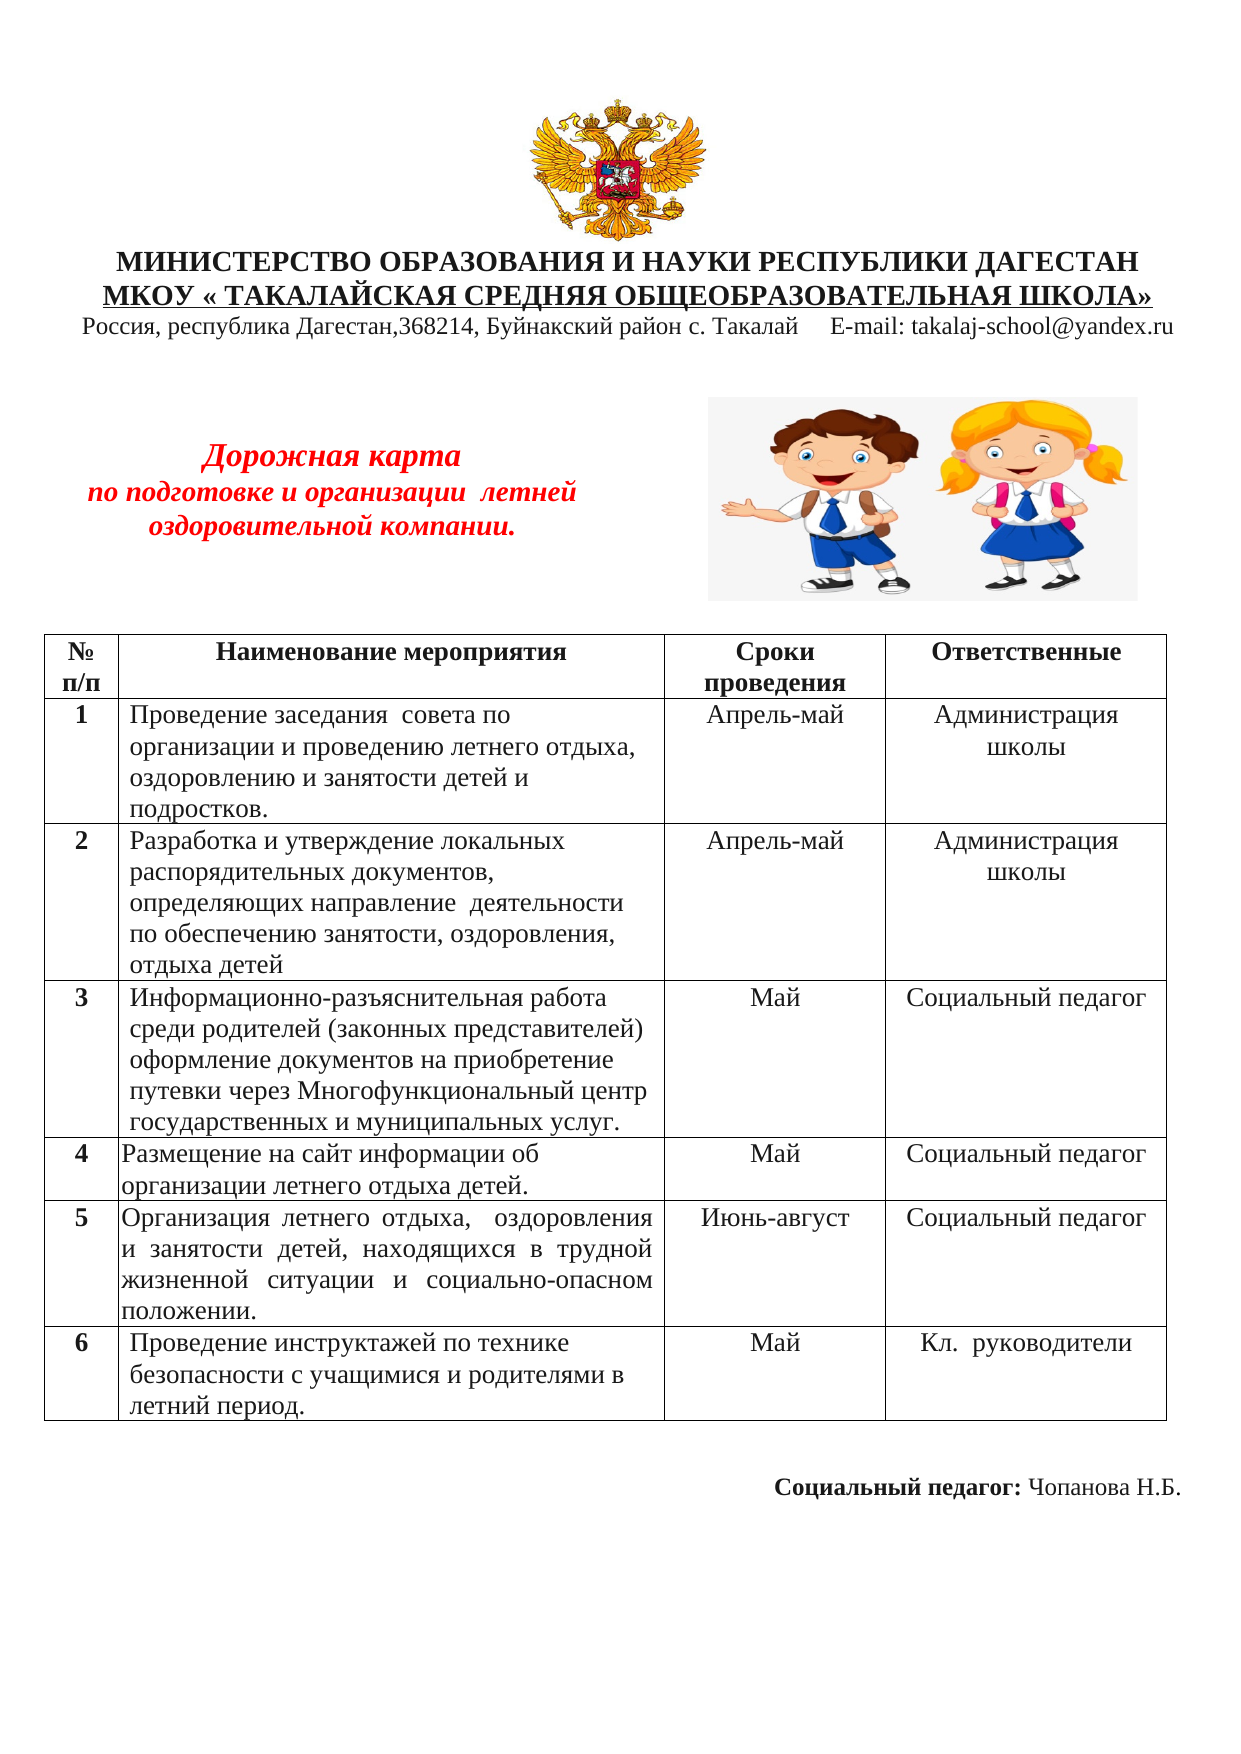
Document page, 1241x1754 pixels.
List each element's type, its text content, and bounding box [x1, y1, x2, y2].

table_cell Социальный педагог [886, 981, 1166, 1137]
table_cell Администрация школы [886, 699, 1166, 823]
table_cell Размещение на сайт информации об организации летнего отдыха детей. [119, 1138, 664, 1200]
table_cell Апрель-май [665, 824, 885, 980]
table_header Сроки проведения [665, 635, 885, 697]
table_cell 2 [45, 824, 118, 980]
text МИНИСТЕРСТВО ОБРАЗОВАНИЯ И НАУКИ РЕСПУБЛИКИ ДАГЕСТАН [74, 244, 1181, 278]
table_cell 3 [45, 981, 118, 1137]
text Россия, республика Дагестан,368214, Буйнакский район c. Такалай E-mail: takalaj-school@yandex.ru [74, 311, 1181, 340]
table_cell Июнь-август [665, 1201, 885, 1326]
table_cell Организация летнего отдыха, оздоровления и занятости детей, находящихся в трудной жизненной ситуации и социально-опасном положении. [119, 1201, 664, 1326]
table_cell Май [665, 1327, 885, 1420]
table_cell Проведение инструктажей по технике безопасности с учащимися и родителями в летний период. [119, 1327, 664, 1420]
text по подготовке и организации летней оздоровительной компании. [74, 474, 591, 541]
text МКОУ « ТАКАЛАЙСКАЯ СРЕДНЯЯ ОБЩЕОБРАЗОВАТЕЛЬНАЯ ШКОЛА» [74, 278, 1181, 311]
table_cell Разработка и утверждение локальных распорядительных документов, определяющих направление деятельности по обеспечению занятости, оздоровления, отдыха детей [119, 824, 664, 980]
table_cell Социальный педагог [886, 1138, 1166, 1200]
table_header Ответственные [886, 635, 1166, 697]
table_cell 6 [45, 1327, 118, 1420]
table_cell 1 [45, 699, 118, 823]
table_cell Май [665, 1138, 885, 1200]
table_cell 4 [45, 1138, 118, 1200]
table_cell Проведение заседания совета по организации и проведению летнего отдыха, оздоровлению и занятости детей и подростков. [119, 699, 664, 823]
table_header Наименование мероприятия [119, 635, 664, 697]
picture [708, 397, 1138, 601]
text Социальный педагог: Чопанова Н.Б. [74, 1472, 1181, 1501]
table_header № п/п [45, 635, 118, 697]
table_cell Социальный педагог [886, 1201, 1166, 1326]
table_cell Администрация школы [886, 824, 1166, 980]
table_cell Информационно-разъяснительная работа среди родителей (законных представителей) оформление документов на приобретение путевки через Многофункциональный центр государственных и муниципальных услуг. [119, 981, 664, 1137]
table_cell Кл. руководители [886, 1327, 1166, 1420]
table_cell Апрель-май [665, 699, 885, 823]
text Дорожная карта [74, 436, 591, 474]
picture [343, 95, 911, 244]
table_cell 5 [45, 1201, 118, 1326]
table_cell Май [665, 981, 885, 1137]
